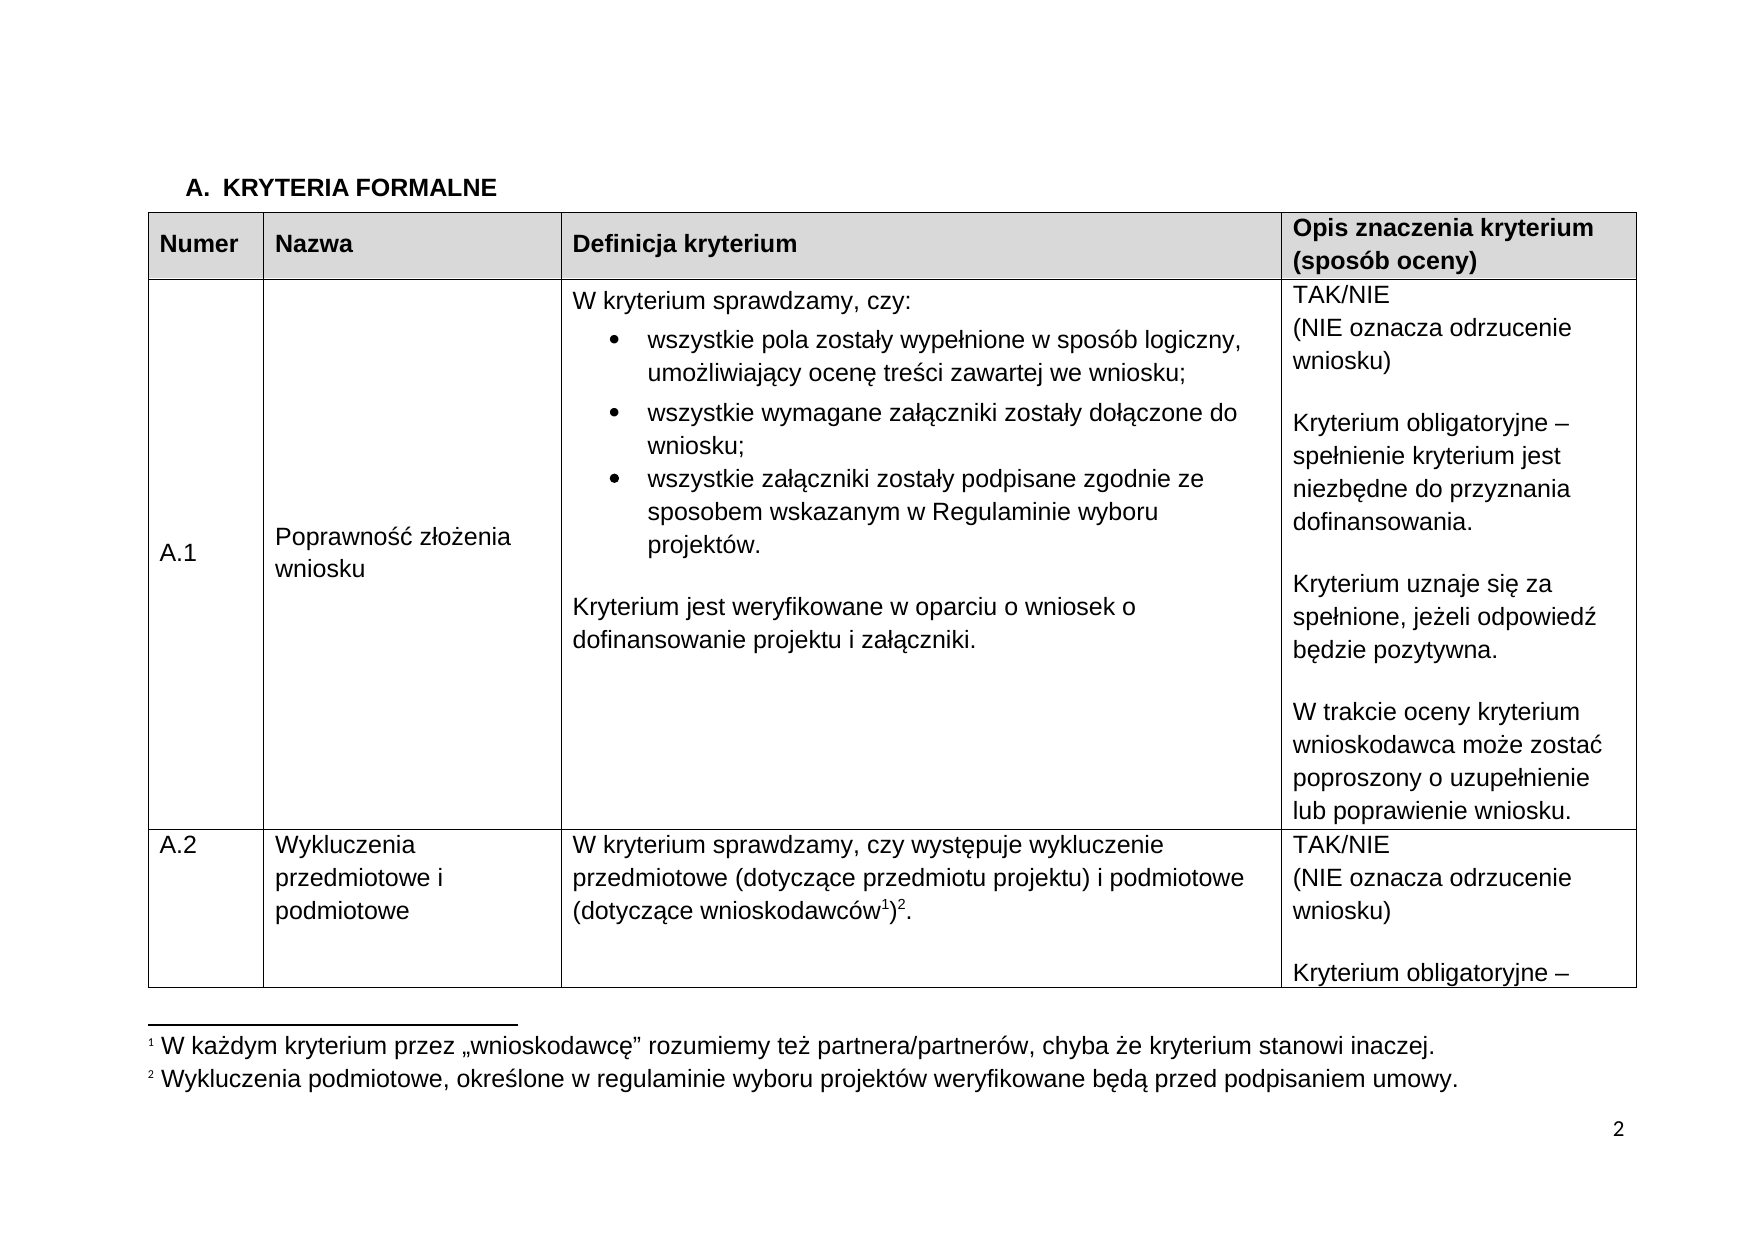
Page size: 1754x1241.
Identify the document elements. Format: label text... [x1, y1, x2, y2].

table_cell A.1 [149, 280, 263, 829]
table_header Numer [149, 213, 263, 278]
table_header Opis znaczenia kryterium (sposób oceny) [1282, 213, 1636, 278]
table_cell W kryterium sprawdzamy, czy: wszystkie pola zostały wypełnione w sposób logiczny, umożliwiający ocenę treści zawartej we wniosku; wszystkie wymagane załączniki zostały dołączone do wniosku; wszystkie załączniki zostały podpisane zgodnie ze sposobem wskazanym w Regulaminie wyboru projektów. Kryterium jest weryfikowane w oparciu o wniosek o dofinansowanie projektu i załączniki. [562, 280, 1281, 829]
table_cell Wykluczenia przedmiotowe i podmiotowe [264, 830, 561, 987]
table_header Nazwa [264, 213, 561, 278]
table_header Definicja kryterium [562, 213, 1281, 278]
subtitle KRYTERIA FORMALNE [185, 173, 1624, 201]
table_cell A.2 [149, 830, 263, 987]
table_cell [562, 830, 1281, 987]
table_cell Poprawność złożenia wniosku [264, 280, 561, 829]
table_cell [1282, 830, 1636, 987]
